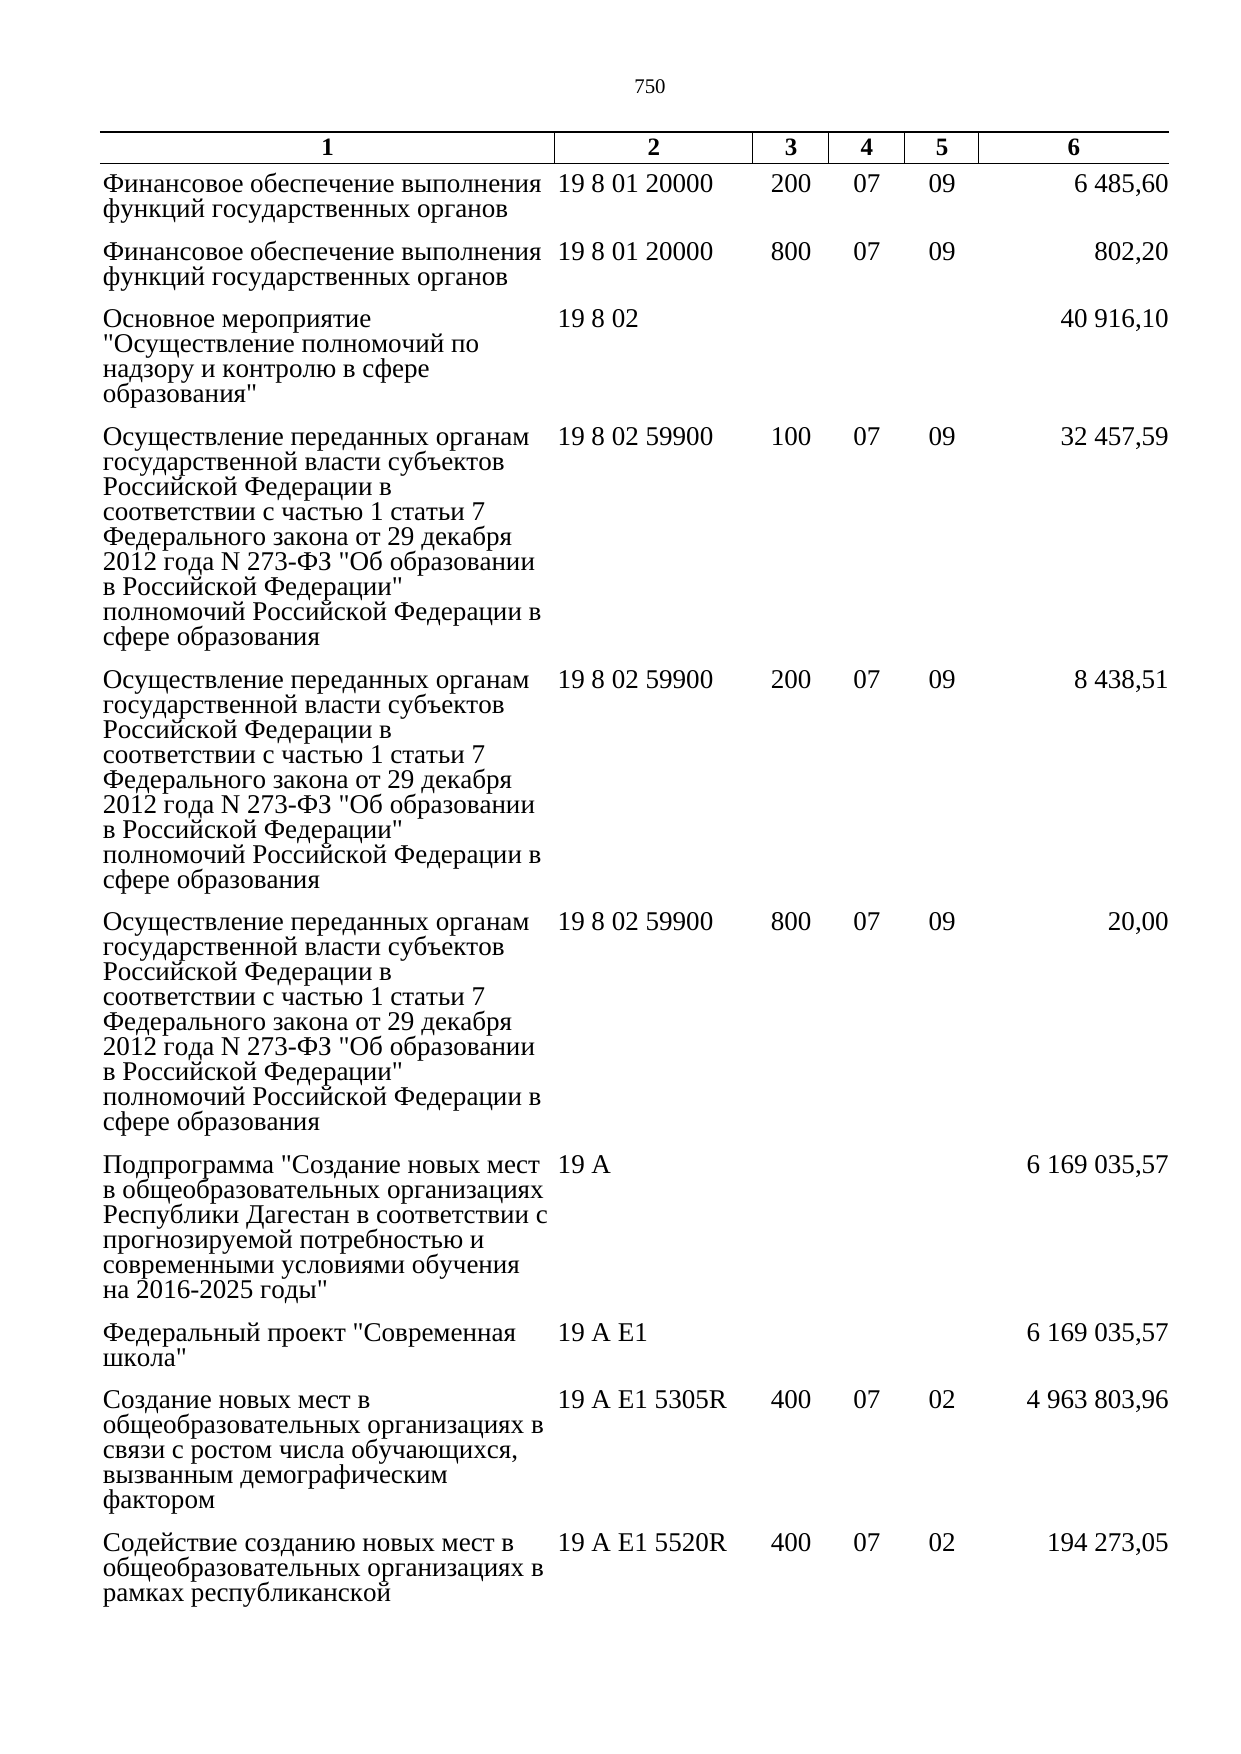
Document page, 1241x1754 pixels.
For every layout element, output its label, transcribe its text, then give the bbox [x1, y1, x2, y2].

table_header 5 [905, 133, 978, 163]
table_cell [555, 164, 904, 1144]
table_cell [100, 164, 554, 231]
table_header 3 [753, 133, 828, 163]
table_header 6 [979, 133, 1168, 163]
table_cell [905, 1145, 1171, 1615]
table_header 4 [829, 133, 904, 163]
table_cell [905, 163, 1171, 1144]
table_cell 200 [753, 164, 829, 231]
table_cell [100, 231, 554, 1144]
table_header 1 [100, 133, 554, 163]
table_cell 19 8 01 20000 [555, 164, 753, 231]
table_header 2 [555, 133, 752, 163]
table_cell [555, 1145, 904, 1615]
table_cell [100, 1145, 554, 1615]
